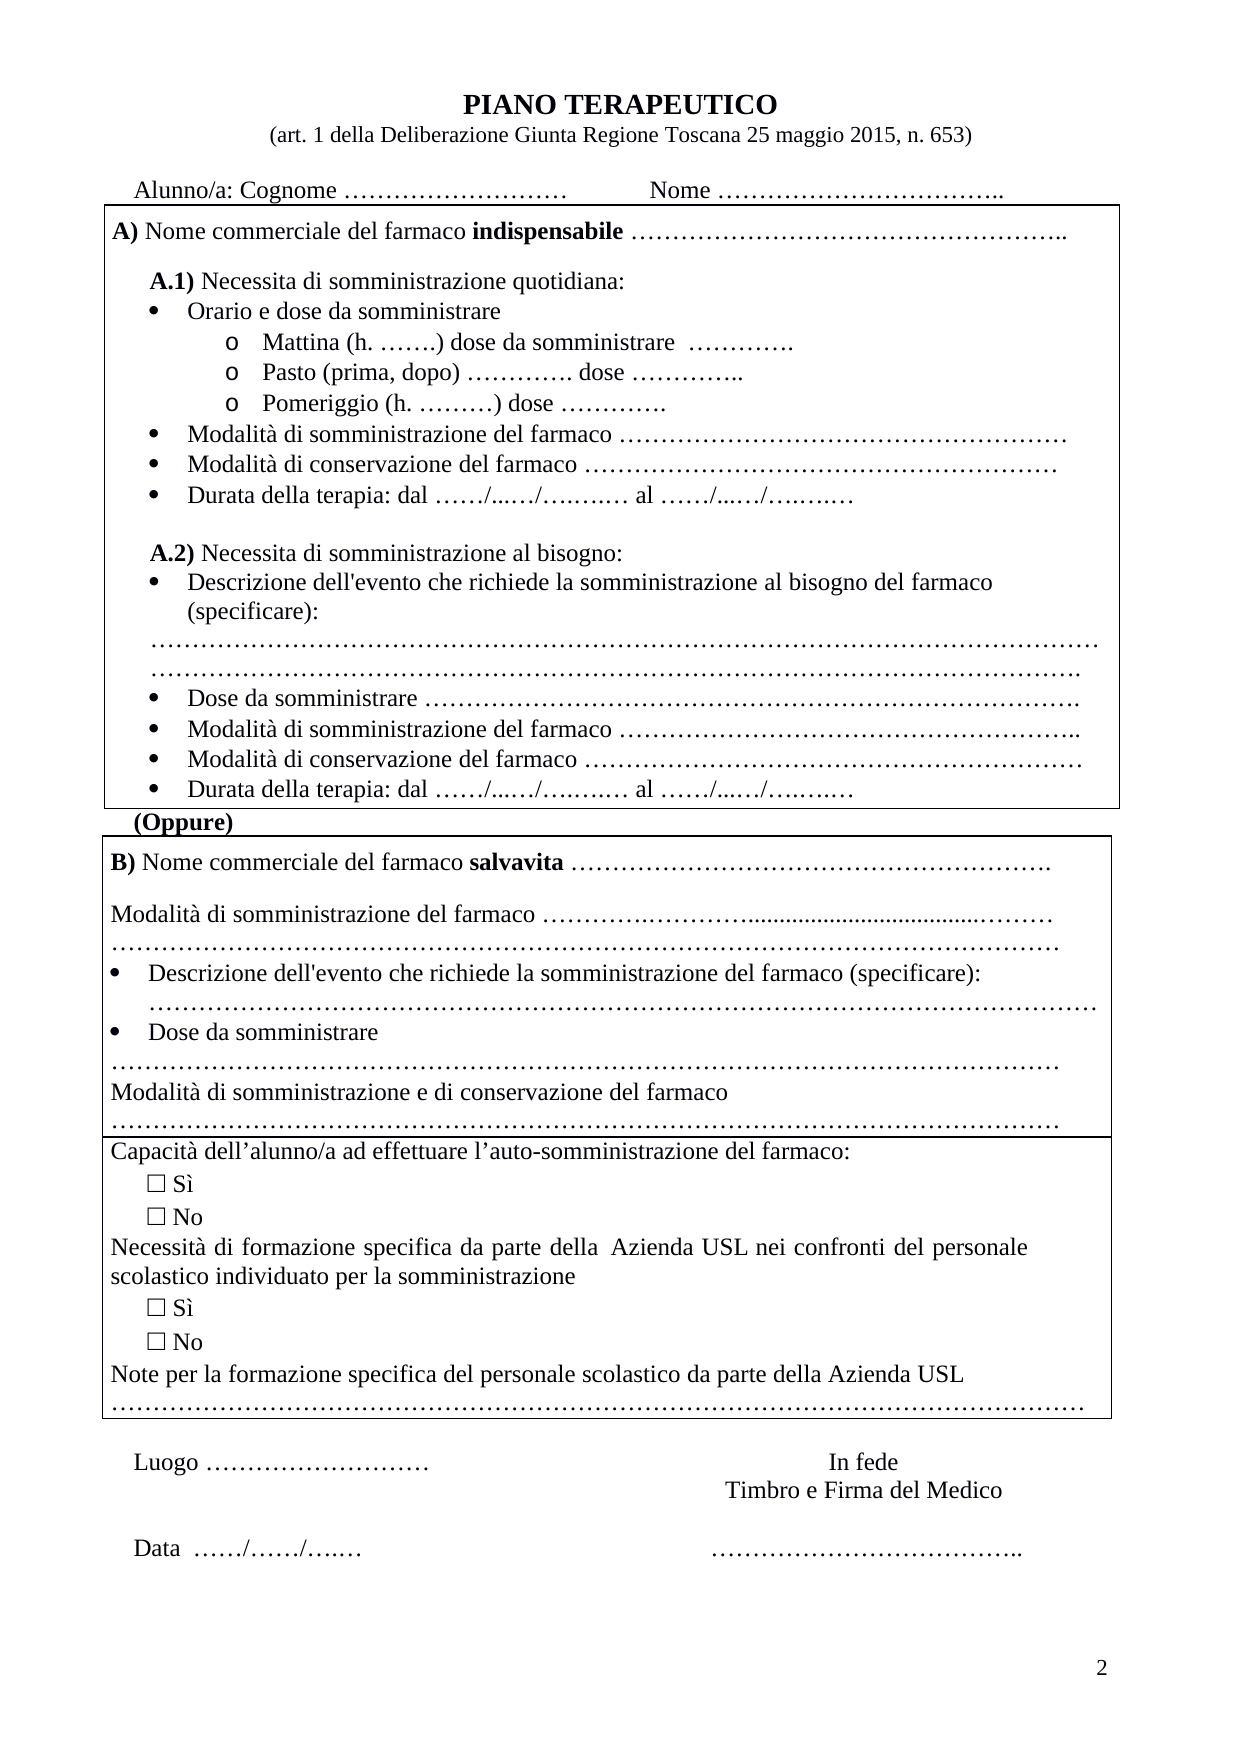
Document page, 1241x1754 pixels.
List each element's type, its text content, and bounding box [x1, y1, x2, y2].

subtitle PIANO TERAPEUTICO [268, 87, 972, 121]
subtitle (Oppure) [133, 811, 1130, 835]
text Alunno/a: Cognome ……………………… Nome …………………………….. [133, 175, 1130, 204]
text Timbro e Firma del Medico [725, 1475, 1130, 1504]
text (art. 1 della Deliberazione Giunta Regione Toscana 25 maggio 2015, n. 653) [269, 121, 972, 147]
text Data ……/……/….… ……………………………….. [133, 1533, 1130, 1562]
text Luogo ……………………… In fede [133, 1447, 1130, 1475]
